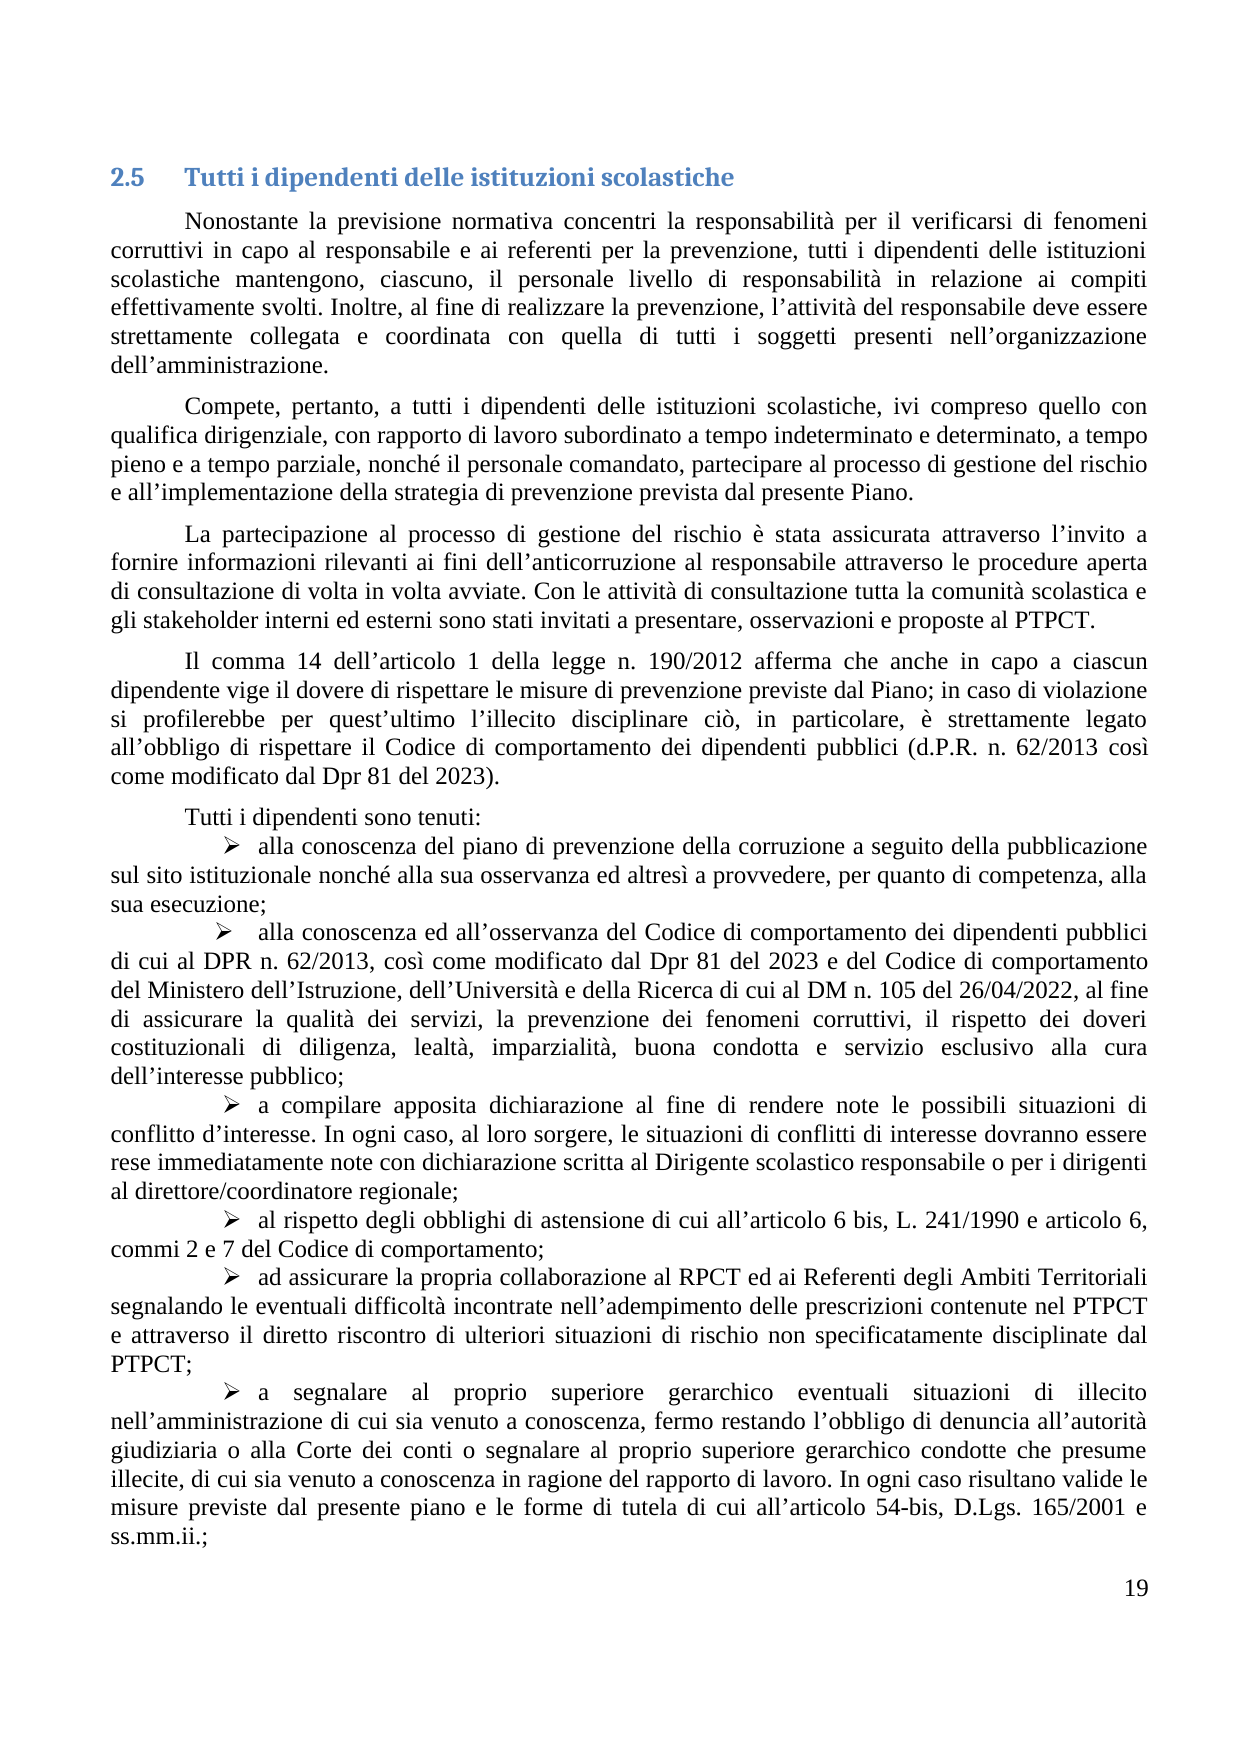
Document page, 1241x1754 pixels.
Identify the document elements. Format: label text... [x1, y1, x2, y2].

list ad assicurare la propria collaborazione al RPCT ed ai Referenti degli Ambiti Territoriali segnalando le eventuali difficoltà incontrate nell’adempimento delle prescrizioni contenute nel PTPCT e attraverso il diretto riscontro di ulteriori situazioni di rischio non specificatamente disciplinate dal PTPCT; [110, 1262, 1148, 1377]
text La partecipazione al processo di gestione del rischio è stata assicurata attraverso l’invito a fornire informazioni rilevanti ai fini dell’anticorruzione al responsabile attraverso le procedure aperta di consultazione di volta in volta avviate. Con le attività di consultazione tutta la comunità scolastica e gli stakeholder interni ed esterni sono stati invitati a presentare, osservazioni e proposte al PTPCT. [110, 519, 1148, 634]
text Il comma 14 dell’articolo 1 della legge n. 190/2012 afferma che anche in capo a ciascun dipendente vige il dovere di rispettare le misure di prevenzione previste dal Piano; in caso di violazione si profilerebbe per quest’ultimo l’illecito disciplinare ciò, in particolare, è strettamente legato all’obbligo di rispettare il Codice di comportamento dei dipendenti pubblici (d.P.R. n. 62/2013 così come modificato dal Dpr 81 del 2023). [110, 646, 1148, 790]
list a compilare apposita dichiarazione al fine di rendere note le possibili situazioni di conflitto d’interesse. In ogni caso, al loro sorgere, le situazioni di conflitti di interesse dovranno essere rese immediatamente note con dichiarazione scritta al Dirigente scolastico responsabile o per i dirigenti al direttore/coordinatore regionale; [110, 1090, 1148, 1205]
list Tutti i dipendenti delle istituzioni scolastiche [110, 162, 1148, 194]
text Tutti i dipendenti sono tenuti: [110, 802, 1148, 831]
text Nonostante la previsione normativa concentri la responsabilità per il verificarsi di fenomeni corruttivi in capo al responsabile e ai referenti per la prevenzione, tutti i dipendenti delle istituzioni scolastiche mantengono, ciascuno, il personale livello di responsabilità in relazione ai compiti effettivamente svolti. Inoltre, al fine di realizzare la prevenzione, l’attività del responsabile deve essere strettamente collegata e coordinata con quella di tutti i soggetti presenti nell’organizzazione dell’amministrazione. [110, 206, 1148, 379]
list al rispetto degli obblighi di astensione di cui all’articolo 6 bis, L. 241/1990 e articolo 6, commi 2 e 7 del Codice di comportamento; [110, 1205, 1148, 1262]
text Compete, pertanto, a tutti i dipendenti delle istituzioni scolastiche, ivi compreso quello con qualifica dirigenziale, con rapporto di lavoro subordinato a tempo indeterminato e determinato, a tempo pieno e a tempo parziale, nonché il personale comandato, partecipare al processo di gestione del rischio e all’implementazione della strategia di prevenzione prevista dal presente Piano. [110, 391, 1148, 506]
list alla conoscenza ed all’osservanza del Codice di comportamento dei dipendenti pubblici di cui al DPR n. 62/2013, così come modificato dal Dpr 81 del 2023 e del Codice di comportamento del Ministero dell’Istruzione, dell’Università e della Ricerca di cui al DM n. 105 del 26/04/2022, al fine di assicurare la qualità dei servizi, la prevenzione dei fenomeni corruttivi, il rispetto dei doveri costituzionali di diligenza, lealtà, imparzialità, buona condotta e servizio esclusivo alla cura dell’interesse pubblico; [110, 917, 1148, 1090]
list alla conoscenza del piano di prevenzione della corruzione a seguito della pubblicazione sul sito istituzionale nonché alla sua osservanza ed altresì a provvedere, per quanto di competenza, alla sua esecuzione; [110, 831, 1148, 917]
list a segnalare al proprio superiore gerarchico eventuali situazioni di illecito nell’amministrazione di cui sia venuto a conoscenza, fermo restando l’obbligo di denuncia all’autorità giudiziaria o alla Corte dei conti o segnalare al proprio superiore gerarchico condotte che presume illecite, di cui sia venuto a conoscenza in ragione del rapporto di lavoro. In ogni caso risultano valide le misure previste dal presente piano e le forme di tutela di cui all’articolo 54-bis, D.Lgs. 165/2001 e ss.mm.ii.; [110, 1377, 1148, 1550]
